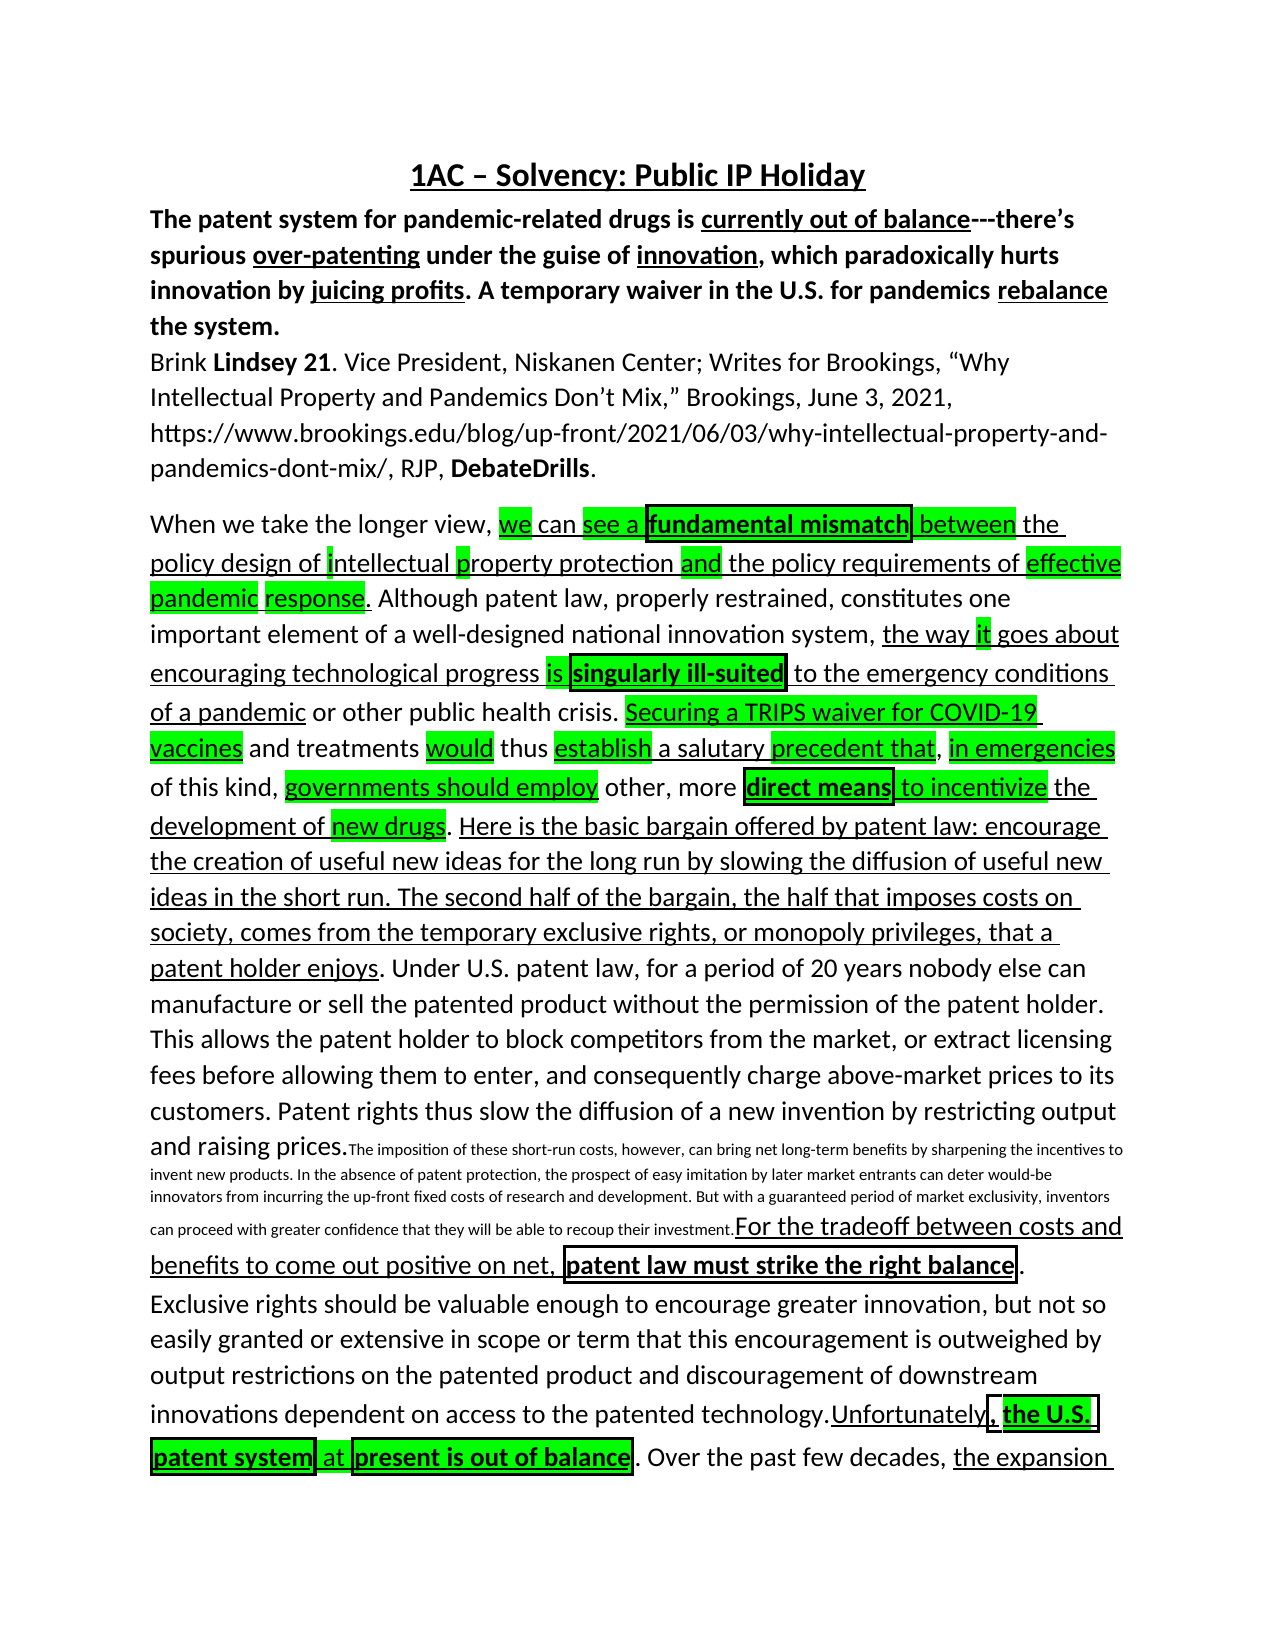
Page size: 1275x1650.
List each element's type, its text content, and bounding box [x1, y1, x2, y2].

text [150, 504, 1125, 1476]
subtitle 1AC – Solvency: Public IP Holiday [150, 154, 1125, 195]
text Brink Lindsey 21. Vice President, Niskanen Center; Writes for Brookings, “Why Intellectual Property and Pandemics Don’t Mix,” Brookings, June 3, 2021, https://www.brookings.edu/blog/up-front/2021/06/03/why-intellectual-property-and-pandemics-dont-mix/, RJP, DebateDrills. [150, 345, 1125, 485]
subtitle The patent system for pandemic-related drugs is currently out of balance---there’s spurious over-patenting under the guise of innovation, which paradoxically hurts innovation by juicing profits. A temporary waiver in the U.S. for pandemics rebalance the system. [150, 202, 1125, 342]
